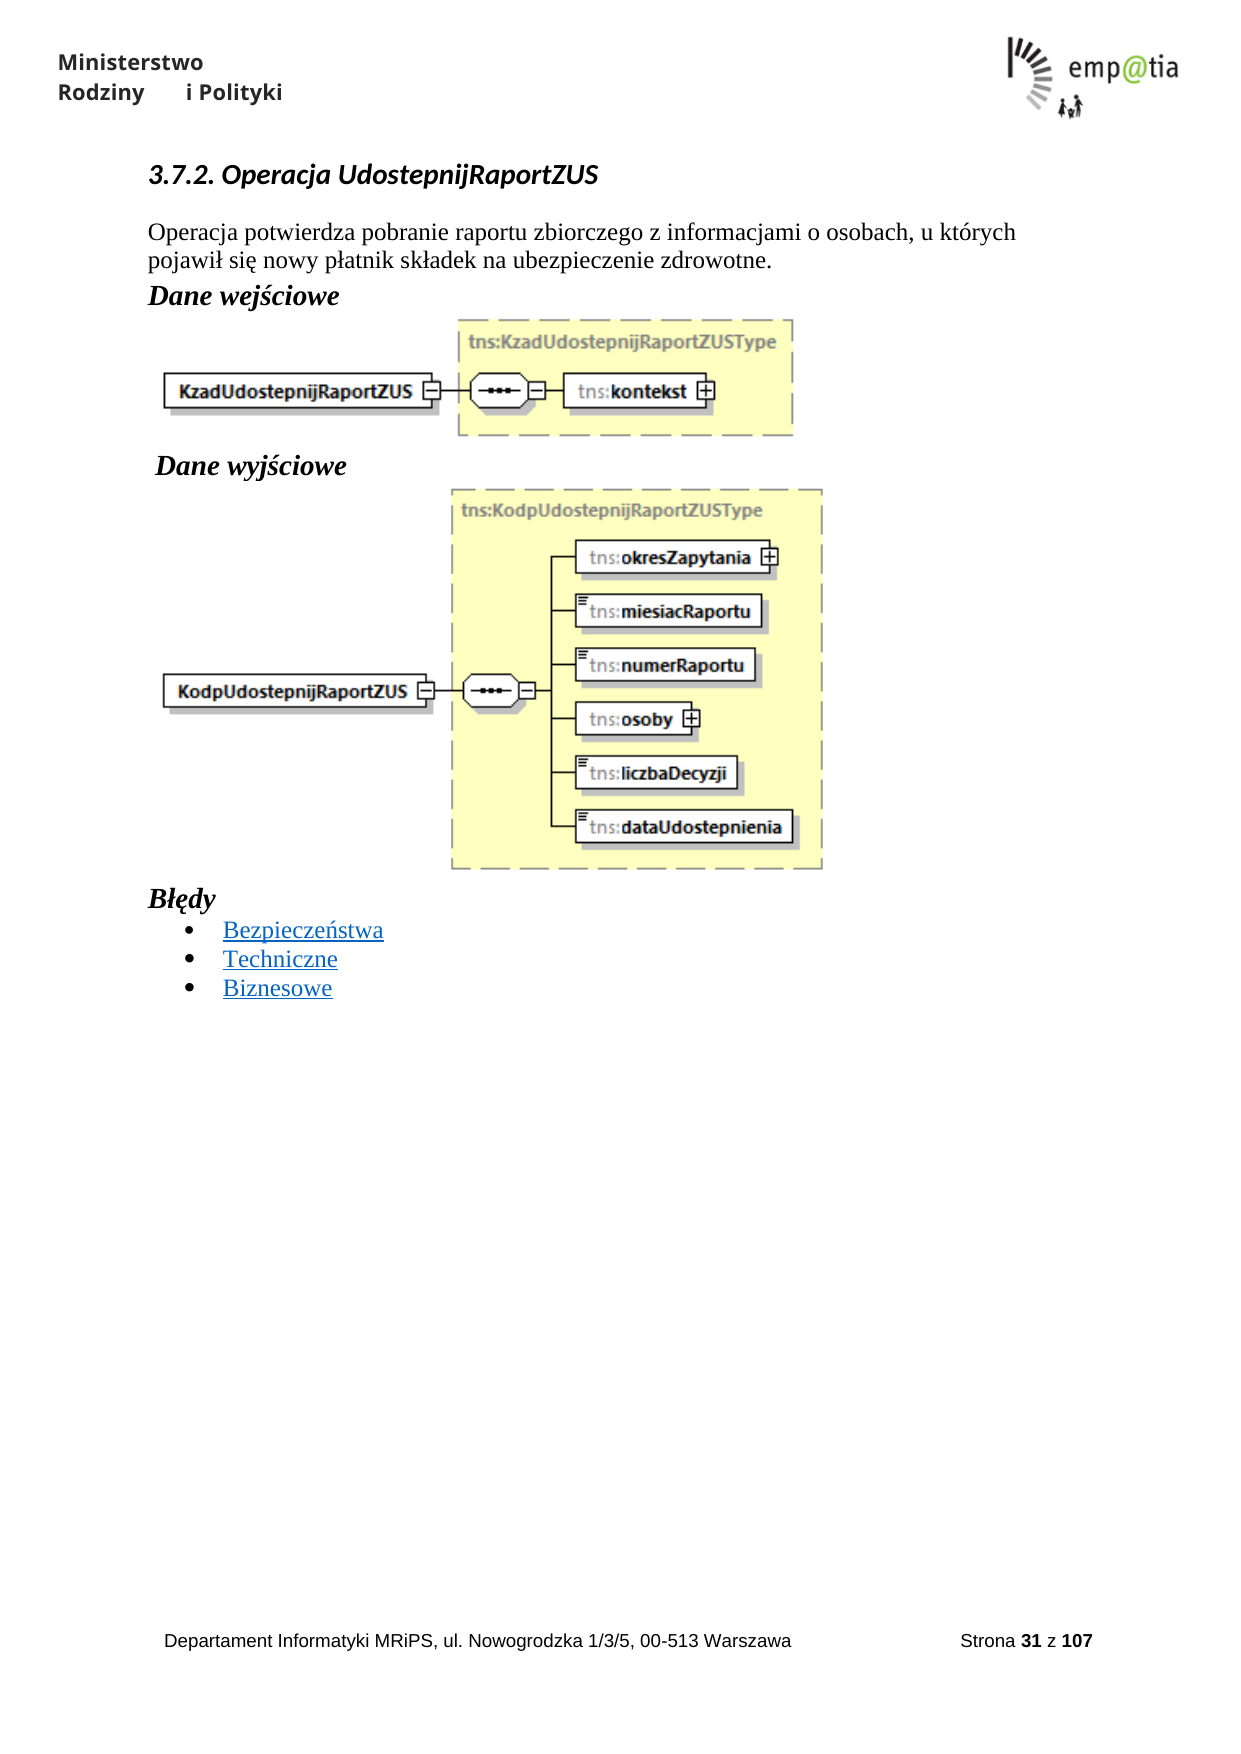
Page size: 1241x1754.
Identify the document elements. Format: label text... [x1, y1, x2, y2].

picture [1001, 22, 1193, 128]
subtitle Operacja UdostepnijRaportZUS [148, 156, 1093, 192]
picture [147, 312, 829, 445]
text Operacja potwierdza pobranie raportu zbiorczego z informacjami o osobach, u których pojawił się nowy płatnik składek na ubezpieczenie zdrowotne. [148, 217, 1093, 274]
list Techniczne [185, 944, 1093, 973]
list Biznesowe [185, 973, 1093, 1001]
subtitle Błędy [148, 882, 1093, 915]
list Bezpieczeństwa [185, 915, 1093, 944]
picture [147, 481, 836, 878]
subtitle Dane wyjściowe [148, 448, 1093, 482]
